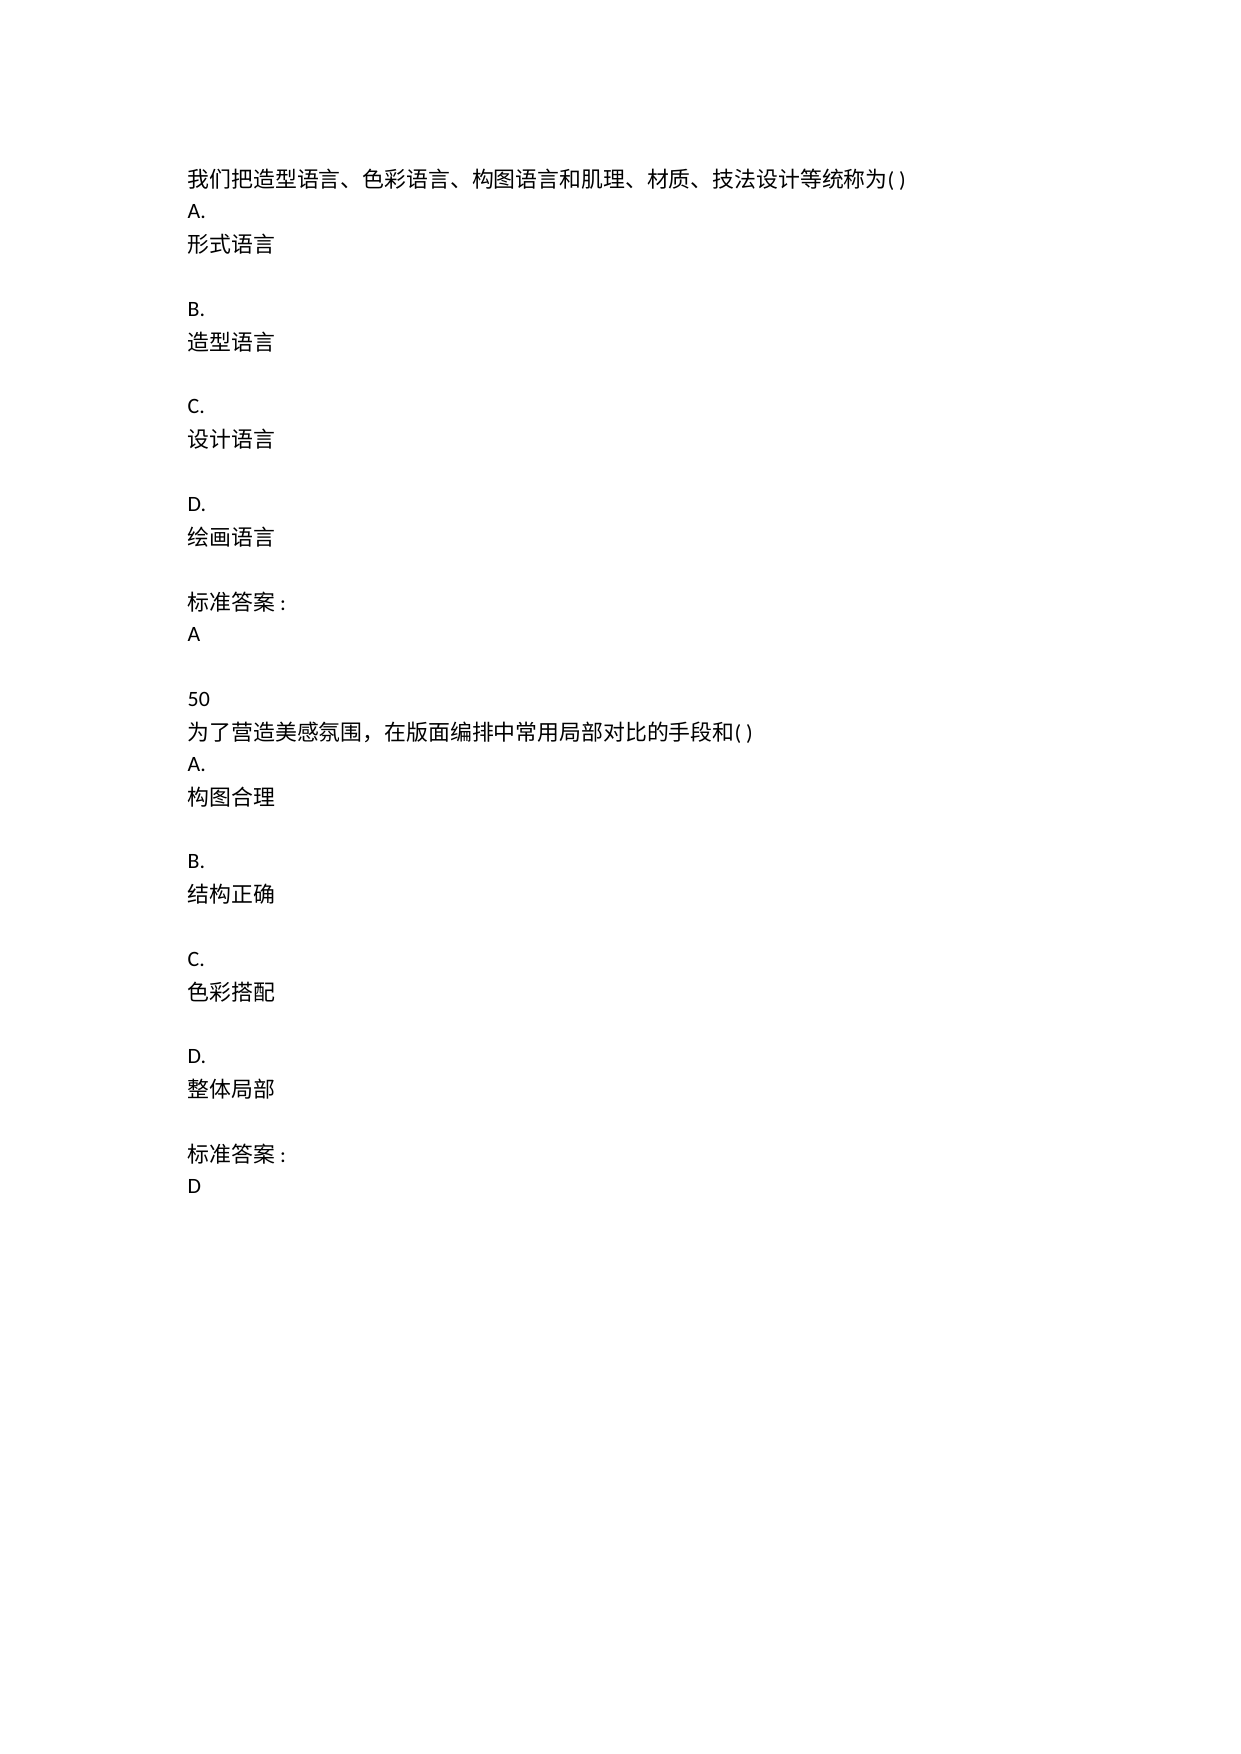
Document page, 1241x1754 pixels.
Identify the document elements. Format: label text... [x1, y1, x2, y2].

text 造型语言 [187, 324, 1053, 357]
text 设计语言 [187, 422, 1053, 454]
text 构图合理 [187, 779, 1053, 812]
text 结构正确 [187, 877, 1053, 909]
text 形式语言 [187, 227, 1053, 259]
text A. [187, 194, 1053, 227]
text 50 [187, 682, 1053, 714]
text 整体局部 [187, 1072, 1053, 1104]
text B. [187, 292, 1053, 324]
text 标准答案 : [187, 1137, 1053, 1169]
text C. [187, 389, 1053, 422]
text B. [187, 844, 1053, 877]
text D. [187, 1039, 1053, 1072]
text A [187, 617, 1053, 649]
text 标准答案 : [187, 584, 1053, 617]
text D [187, 1169, 1053, 1202]
text 为了营造美感氛围，在版面编排中常用局部对比的手段和( ) [187, 714, 1053, 747]
text 我们把造型语言、色彩语言、构图语言和肌理、材质、技法设计等统称为( ) [187, 162, 1053, 194]
text C. [187, 942, 1053, 974]
text 绘画语言 [187, 519, 1053, 552]
text 色彩搭配 [187, 974, 1053, 1007]
text A. [187, 747, 1053, 779]
text D. [187, 487, 1053, 519]
